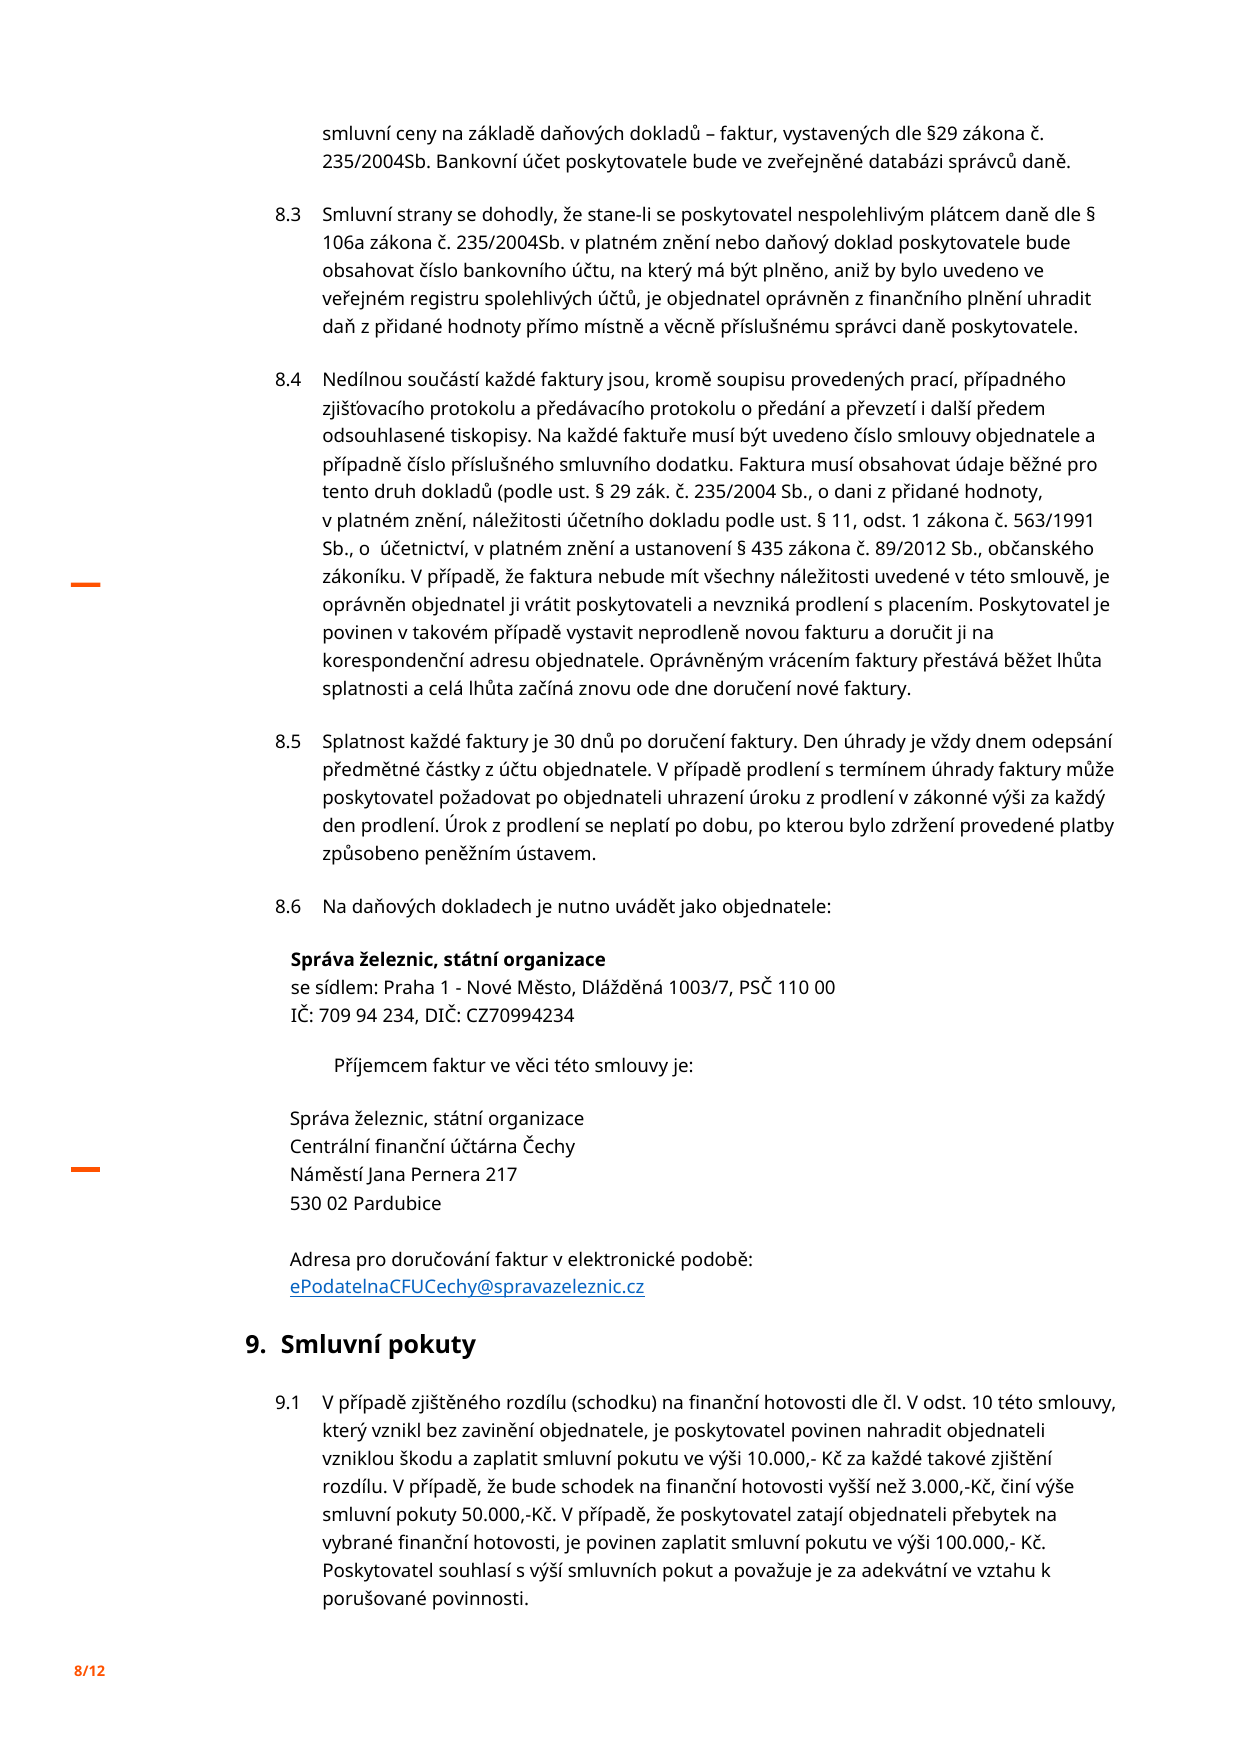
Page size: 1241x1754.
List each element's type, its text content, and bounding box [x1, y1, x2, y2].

list V případě zjištěného rozdílu (schodku) na finanční hotovosti dle čl. V odst. 10 této smlouvy, který vznikl bez zavinění objednatele, je poskytovatel povinen nahradit objednateli vzniklou škodu a zaplatit smluvní pokutu ve výši 10.000,- Kč za každé takové zjištění rozdílu. V případě, že bude schodek na finanční hotovosti vyšší než 3.000,-Kč, činí výše smluvní pokuty 50.000,-Kč. V případě, že poskytovatel zatají objednateli přebytek na vybrané finanční hotovosti, je povinen zaplatit smluvní pokutu ve výši 100.000,- Kč. Poskytovatel souhlasí s výší smluvních pokut a považuje je za adekvátní ve vztahu k porušované povinnosti. [275, 1389, 1122, 1611]
list se sídlem: Praha 1 - Nové Město, Dlážděná 1003/7, PSČ 110 00 [291, 974, 1122, 1000]
list Správa železnic, státní organizace [291, 946, 1122, 972]
list Splatnost každé faktury je 30 dnů po doručení faktury. Den úhrady je vždy dnem odepsání předmětné částky z účtu objednatele. V případě prodlení s termínem úhrady faktury může poskytovatel požadovat po objednateli uhrazení úroku z prodlení v zákonné výši za každý den prodlení. Úrok z prodlení se neplatí po dobu, po kterou bylo zdržení provedené platby způsobeno peněžním ústavem. [275, 728, 1122, 866]
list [275, 121, 1122, 174]
list Na daňových dokladech je nutno uvádět jako objednatele: [275, 893, 1122, 919]
text 530 02 Pardubice [289, 1190, 1122, 1215]
text Náměstí Jana Pernera 217 [289, 1162, 1122, 1187]
list Smluvní strany se dohodly, že stane-li se poskytovatel nespolehlivým plátcem daně dle § 106a zákona č. 235/2004Sb. v platném znění nebo daňový doklad poskytovatele bude obsahovat číslo bankovního účtu, na který má být plněno, aniž by bylo uvedeno ve veřejném registru spolehlivých účtů, je objednatel oprávněn z finančního plnění uhradit daň z přidané hodnoty přímo místně a věcně příslušnému správci daně poskytovatele. [275, 202, 1122, 339]
text Správa železnic, státní organizace [289, 1106, 1122, 1131]
text IČ: 709 94 234, DIČ: CZ70994234 [291, 1002, 1122, 1028]
text ePodatelnaCFUCechy@spravazeleznic.cz [289, 1274, 1122, 1299]
list Nedílnou součástí každé faktury jsou, kromě soupisu provedených prací, případného zjišťovacího protokolu a předávacího protokolu o předání a převzetí i další předem odsouhlasené tiskopisy. Na každé faktuře musí být uvedeno číslo smlouvy objednatele a případně číslo příslušného smluvního dodatku. Faktura musí obsahovat údaje běžné pro tento druh dokladů (podle ust. § 29 zák. č. 235/2004 Sb., o dani z přidané hodnoty, v platném znění, náležitosti účetního dokladu podle ust. § 11, odst. 1 zákona č. 563/1991 Sb., o účetnictví, v platném znění a ustanovení § 435 zákona č. 89/2012 Sb., občanského zákoníku. V případě, že faktura nebude mít všechny náležitosti uvedené v této smlouvě, je oprávněn objednatel ji vrátit poskytovateli a nevzniká prodlení s placením. Poskytovatel je povinen v takovém případě vystavit neprodleně novou fakturu a doručit ji na korespondenční adresu objednatele. Oprávněným vrácením faktury přestává běžet lhůta splatnosti a celá lhůta začíná znovu ode dne doručení nové faktury. [275, 367, 1122, 701]
text Adresa pro doručování faktur v elektronické podobě: [289, 1246, 1122, 1271]
text Centrální finanční účtárna Čechy [289, 1134, 1122, 1159]
list Smluvní pokuty [245, 1327, 1122, 1361]
list Příjemcem faktur ve věci této smlouvy je: [334, 1053, 1122, 1078]
